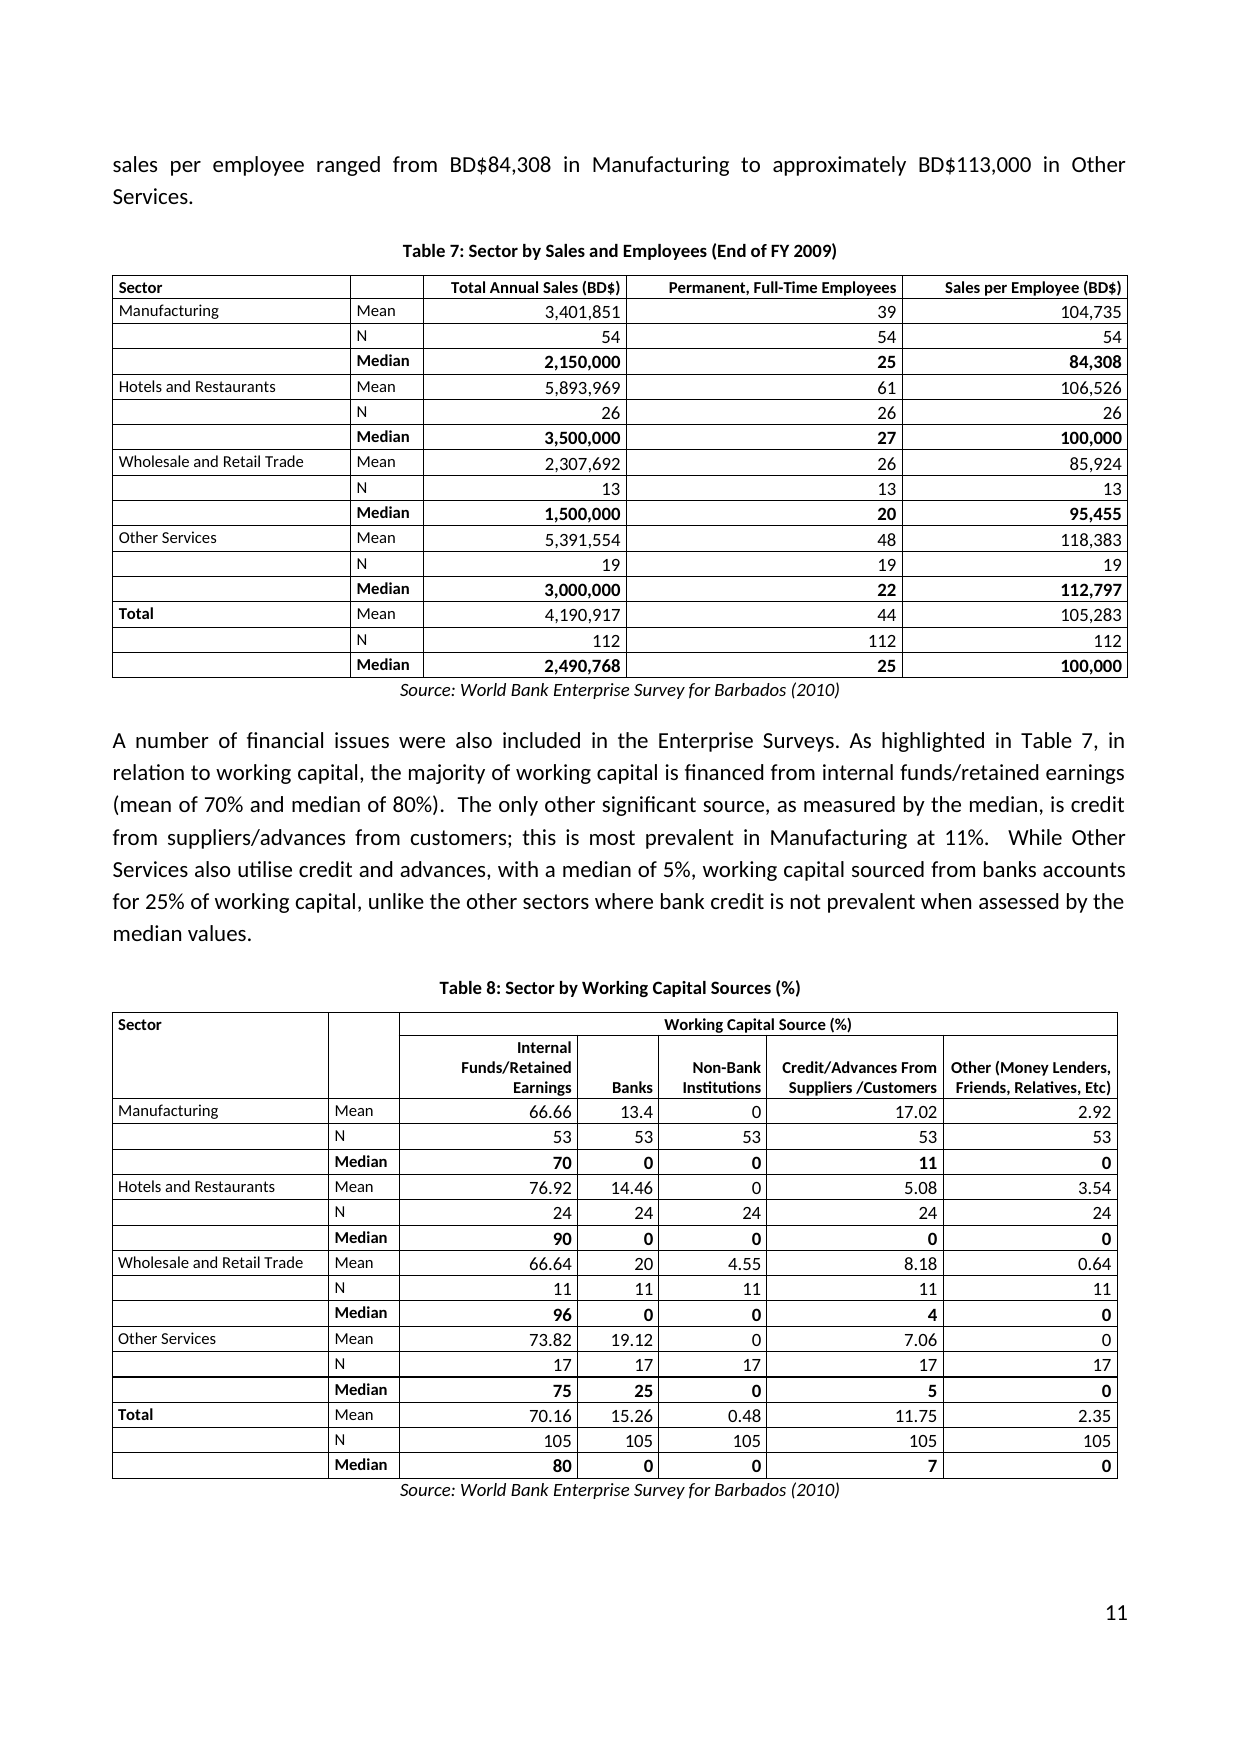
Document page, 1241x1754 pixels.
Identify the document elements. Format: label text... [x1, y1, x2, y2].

table_cell 24 [400, 1200, 577, 1224]
table_cell [113, 476, 350, 500]
table_cell Manufacturing [113, 1099, 328, 1123]
table_cell 7.06 [767, 1327, 943, 1351]
table_cell Other Services [113, 1327, 328, 1351]
table_cell 54 [627, 324, 902, 348]
table_header [329, 1013, 399, 1098]
table_cell 66.66 [400, 1099, 577, 1123]
table_cell 0 [659, 1099, 766, 1123]
table_cell 11 [767, 1150, 943, 1174]
table_cell 0 [578, 1226, 658, 1250]
table_cell 53 [767, 1124, 943, 1148]
table_cell [113, 1352, 328, 1376]
table_cell Mean [329, 1327, 399, 1351]
table_cell 27 [627, 425, 902, 449]
table_cell [113, 1428, 328, 1452]
table_cell 90 [400, 1226, 577, 1250]
table_cell 112,797 [903, 577, 1127, 601]
table_cell 100,000 [903, 653, 1127, 677]
table_cell 7 [767, 1453, 943, 1478]
table_cell 2.92 [944, 1099, 1117, 1123]
table_cell 26 [424, 400, 626, 424]
table_cell [113, 1453, 328, 1478]
table_cell Other (Money Lenders, Friends, Relatives, Etc) [944, 1036, 1117, 1098]
table_cell 13.4 [578, 1099, 658, 1123]
table_header Total Annual Sales (BD$) [424, 276, 626, 297]
table_cell 25 [627, 349, 902, 373]
table_cell 112 [424, 628, 626, 652]
table_cell [113, 324, 350, 348]
table_cell Other Services [113, 526, 350, 551]
table_cell 105 [767, 1428, 943, 1452]
table_cell 0 [659, 1301, 766, 1326]
table_cell 17 [659, 1352, 766, 1376]
table_cell 2,307,692 [424, 450, 626, 475]
table_cell 0 [944, 1226, 1117, 1250]
table_cell N [329, 1276, 399, 1300]
table_cell [113, 1150, 328, 1174]
table_cell 0 [944, 1453, 1117, 1478]
table_cell 3,000,000 [424, 577, 626, 601]
table_cell 24 [944, 1200, 1117, 1224]
table_cell 105,283 [903, 602, 1127, 627]
table_cell N [329, 1124, 399, 1148]
table_header Working Capital Source (%) [400, 1013, 1117, 1034]
table_cell 0 [659, 1226, 766, 1250]
table_cell 4.55 [659, 1251, 766, 1275]
table_cell Mean [329, 1403, 399, 1427]
table_cell 17 [400, 1352, 577, 1376]
table_cell Total [113, 1403, 328, 1427]
table_cell Hotels and Restaurants [113, 375, 350, 399]
table_cell 0.48 [659, 1403, 766, 1427]
table_cell [113, 349, 350, 373]
table_cell [113, 1226, 328, 1250]
table_cell 54 [424, 324, 626, 348]
text Source: World Bank Enterprise Survey for Barbados (2010) [112, 1479, 1128, 1502]
table_cell 0 [578, 1301, 658, 1326]
table_cell 66.64 [400, 1251, 577, 1275]
table_cell 8.18 [767, 1251, 943, 1275]
table_cell 0 [659, 1150, 766, 1174]
table_cell 1,500,000 [424, 501, 626, 525]
table_cell Mean [329, 1251, 399, 1275]
table_cell 19 [903, 552, 1127, 576]
table_cell 19 [627, 552, 902, 576]
table_cell 39 [627, 299, 902, 323]
table_cell 11 [659, 1276, 766, 1300]
table_cell 105 [400, 1428, 577, 1452]
table_cell 105 [944, 1428, 1117, 1452]
table_cell [113, 1200, 328, 1224]
table_cell 26 [903, 400, 1127, 424]
table_header Sector [113, 276, 350, 297]
table_cell 15.26 [578, 1403, 658, 1427]
table_cell 85,924 [903, 450, 1127, 475]
table_cell 20 [578, 1251, 658, 1275]
table_cell Wholesale and Retail Trade [113, 450, 350, 475]
table_cell 0 [659, 1453, 766, 1478]
table_cell 4 [767, 1301, 943, 1326]
table_cell N [329, 1200, 399, 1224]
table_cell 0 [578, 1453, 658, 1478]
table_header Sector [113, 1013, 328, 1098]
table_cell 53 [578, 1124, 658, 1148]
table_cell 96 [400, 1301, 577, 1326]
table_cell Mean [351, 299, 423, 323]
table_cell 11 [944, 1276, 1117, 1300]
table_cell 25 [578, 1378, 658, 1402]
table_cell 61 [627, 375, 902, 399]
table_cell 2,150,000 [424, 349, 626, 373]
table_cell 112 [903, 628, 1127, 652]
table_cell Mean [329, 1175, 399, 1199]
table_cell 11 [400, 1276, 577, 1300]
table_header [351, 276, 423, 297]
table_cell 54 [903, 324, 1127, 348]
table_cell 24 [578, 1200, 658, 1224]
table_cell Mean [351, 602, 423, 627]
table_cell 5.08 [767, 1175, 943, 1199]
table_cell Mean [329, 1099, 399, 1123]
text A number of financial issues were also included in the Enterprise Surveys. As highlighted in Table 7, in relation to working capital, the majority of working capital is financed from internal funds/retained earnings (mean of 70% and median of 80%). The only other significant source, as measured by the median, is credit from suppliers/advances from customers; this is most prevalent in Manufacturing at 11%. While Other Services also utilise credit and advances, with a median of 5%, working capital sourced from banks accounts for 25% of working capital, unlike the other sectors where bank credit is not prevalent when assessed by the median values. [112, 726, 1128, 947]
table_cell 0 [944, 1378, 1117, 1402]
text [112, 150, 1128, 210]
table_cell Internal Funds/Retained Earnings [400, 1036, 577, 1098]
table_cell 100,000 [903, 425, 1127, 449]
table_cell 0 [659, 1327, 766, 1351]
table_cell Wholesale and Retail Trade [113, 1251, 328, 1275]
table_cell 0.64 [944, 1251, 1117, 1275]
table_cell 48 [627, 526, 902, 551]
table_cell Non-Bank Institutions [659, 1036, 766, 1098]
table_cell [113, 653, 350, 677]
table_cell 73.82 [400, 1327, 577, 1351]
table_cell 24 [659, 1200, 766, 1224]
table_cell 0 [659, 1378, 766, 1402]
table_cell Median [329, 1226, 399, 1250]
table_cell N [329, 1428, 399, 1452]
table_cell 5 [767, 1378, 943, 1402]
table_cell 0 [944, 1150, 1117, 1174]
table_cell 2.35 [944, 1403, 1117, 1427]
table_cell [113, 552, 350, 576]
table_cell 26 [627, 400, 902, 424]
table_cell N [351, 400, 423, 424]
table_cell 19 [424, 552, 626, 576]
table_cell 0 [578, 1150, 658, 1174]
table_cell 53 [400, 1124, 577, 1148]
table_cell Total [113, 602, 350, 627]
table_cell [113, 628, 350, 652]
table_cell Median [329, 1378, 399, 1402]
table_cell 13 [424, 476, 626, 500]
table_cell 118,383 [903, 526, 1127, 551]
table_cell Manufacturing [113, 299, 350, 323]
table_cell 13 [903, 476, 1127, 500]
table_cell 70 [400, 1150, 577, 1174]
table_cell Median [329, 1453, 399, 1478]
table_cell 20 [627, 501, 902, 525]
table_cell 17 [767, 1352, 943, 1376]
table_cell 2,490,768 [424, 653, 626, 677]
table_cell 22 [627, 577, 902, 601]
table_cell [113, 1301, 328, 1326]
table_cell 4,190,917 [424, 602, 626, 627]
table_cell Median [351, 425, 423, 449]
table_cell 11 [578, 1276, 658, 1300]
table_cell 17.02 [767, 1099, 943, 1123]
table_cell 5,893,969 [424, 375, 626, 399]
table_cell 0 [659, 1175, 766, 1199]
table_cell 25 [627, 653, 902, 677]
table_cell 76.92 [400, 1175, 577, 1199]
table_header Sales per Employee (BD$) [903, 276, 1127, 297]
table_cell 3,500,000 [424, 425, 626, 449]
table_cell 84,308 [903, 349, 1127, 373]
table_cell 24 [767, 1200, 943, 1224]
table_cell Median [351, 501, 423, 525]
table_cell N [351, 552, 423, 576]
table_cell 95,455 [903, 501, 1127, 525]
table_cell Median [329, 1301, 399, 1326]
table_cell 19.12 [578, 1327, 658, 1351]
table_cell N [351, 324, 423, 348]
table_cell 105 [578, 1428, 658, 1452]
table_cell N [329, 1352, 399, 1376]
table_cell 3.54 [944, 1175, 1117, 1199]
table_cell 70.16 [400, 1403, 577, 1427]
table_cell Median [329, 1150, 399, 1174]
table_cell [113, 1378, 328, 1402]
table_cell Hotels and Restaurants [113, 1175, 328, 1199]
table_cell 17 [944, 1352, 1117, 1376]
table_cell [113, 400, 350, 424]
table_cell N [351, 476, 423, 500]
table_cell 104,735 [903, 299, 1127, 323]
table_header Permanent, Full-Time Employees [627, 276, 902, 297]
table_cell 0 [767, 1226, 943, 1250]
table_cell Mean [351, 375, 423, 399]
table_cell Mean [351, 526, 423, 551]
table_cell 44 [627, 602, 902, 627]
table_cell 0 [944, 1301, 1117, 1326]
table_cell [113, 1124, 328, 1148]
table_cell Mean [351, 450, 423, 475]
table_cell 0 [944, 1327, 1117, 1351]
table_cell Median [351, 349, 423, 373]
table_cell 112 [627, 628, 902, 652]
table_cell Median [351, 653, 423, 677]
table_cell 26 [627, 450, 902, 475]
table_cell 11 [767, 1276, 943, 1300]
table_cell 14.46 [578, 1175, 658, 1199]
table_cell 75 [400, 1378, 577, 1402]
table_cell 53 [944, 1124, 1117, 1148]
table_cell 17 [578, 1352, 658, 1376]
table_cell 13 [627, 476, 902, 500]
table_cell 5,391,554 [424, 526, 626, 551]
table_cell 11.75 [767, 1403, 943, 1427]
table_cell 80 [400, 1453, 577, 1478]
table_cell Median [351, 577, 423, 601]
table_cell [113, 577, 350, 601]
text Source: World Bank Enterprise Survey for Barbados (2010) [112, 678, 1128, 701]
table_cell 3,401,851 [424, 299, 626, 323]
table_cell 105 [659, 1428, 766, 1452]
table_cell [113, 1276, 328, 1300]
table_cell Banks [578, 1036, 658, 1098]
table_cell 106,526 [903, 375, 1127, 399]
table_cell [113, 425, 350, 449]
table_cell [113, 501, 350, 525]
table_cell N [351, 628, 423, 652]
table_cell 53 [659, 1124, 766, 1148]
table_cell Credit/Advances From Suppliers /Customers [767, 1036, 943, 1098]
